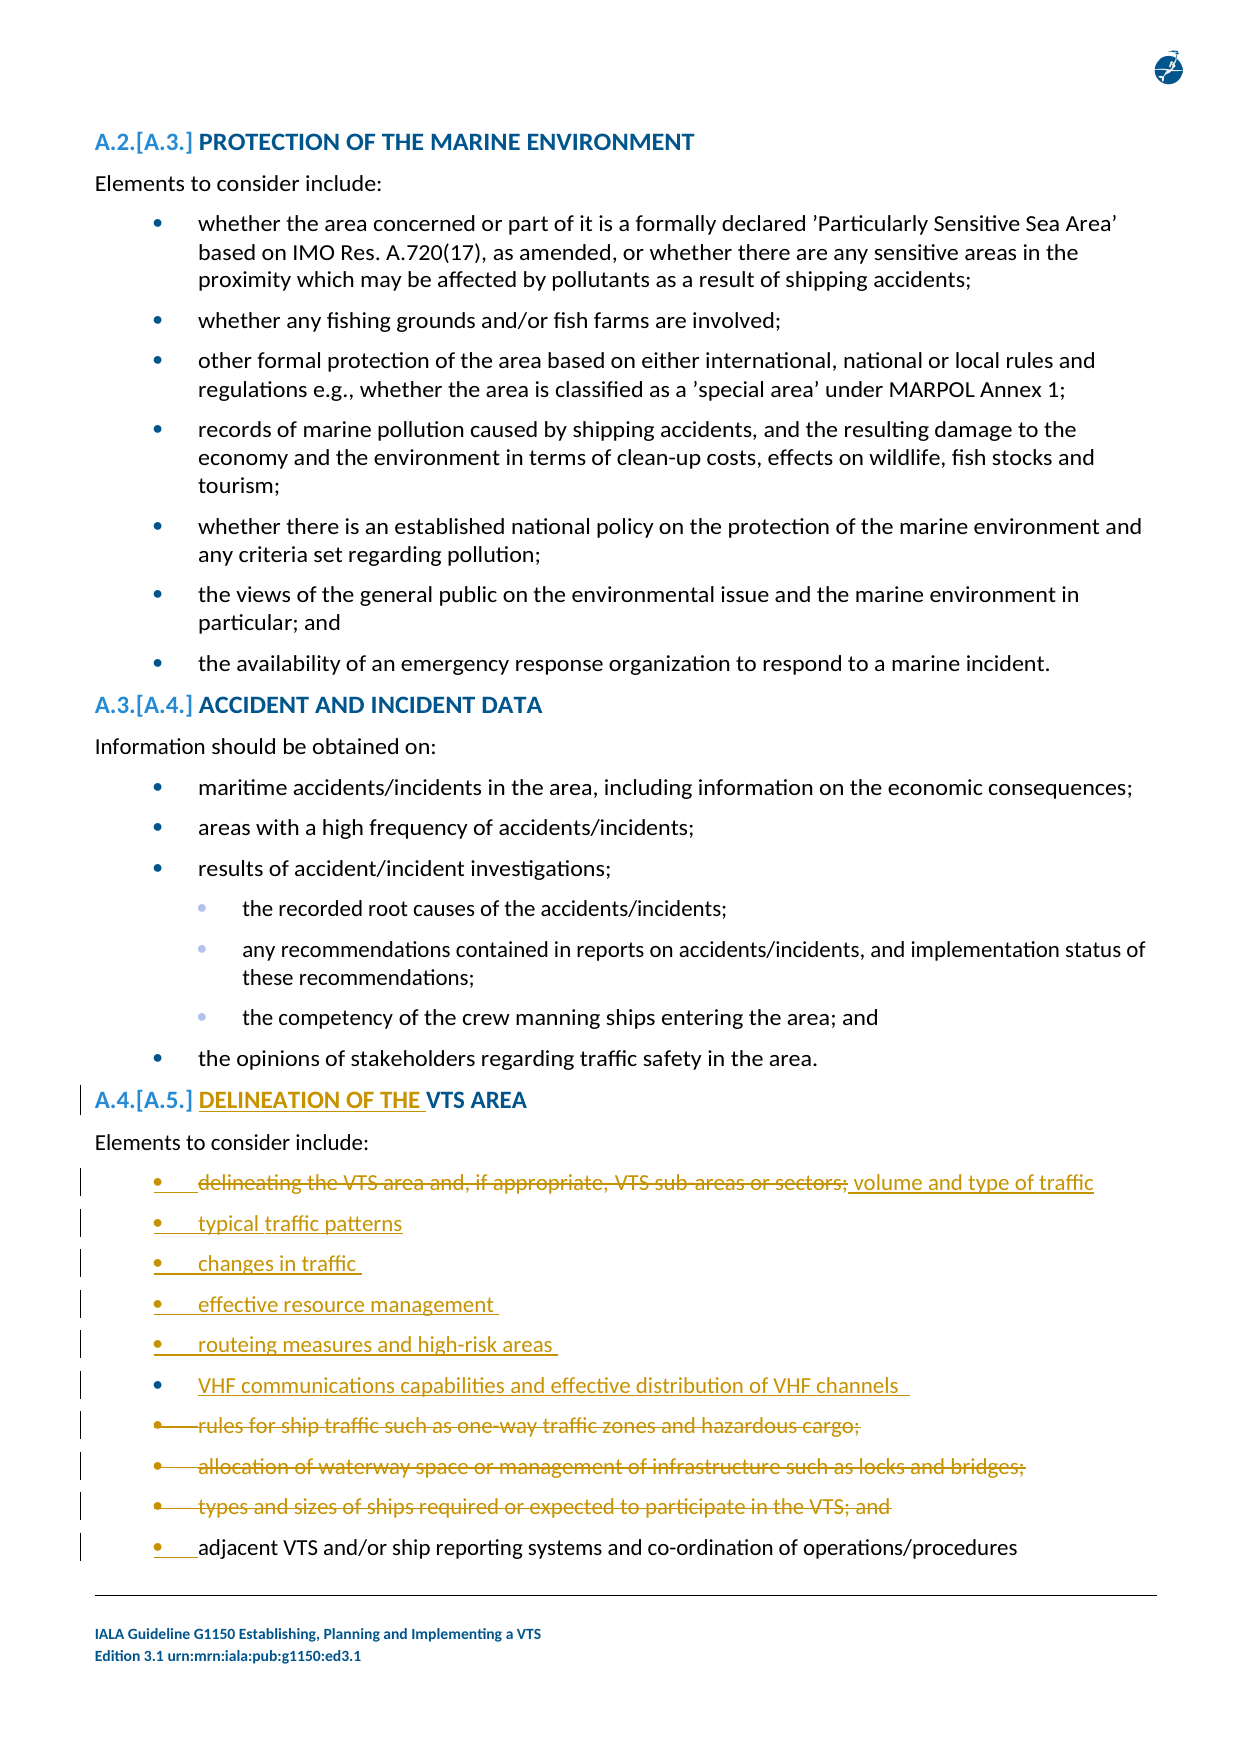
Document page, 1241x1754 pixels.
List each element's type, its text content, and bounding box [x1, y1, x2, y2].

text Information should be obtained on: [94, 732, 1157, 760]
text whether the area concerned or part of it is a formally declared ’Particularly Sensitive Sea Area’ based on IMO Res. A.720(17), as amended, or whether there are any sensitive areas in the proximity which may be affected by pollutants as a result of shipping accidents; [153, 209, 1157, 294]
text the opinions of stakeholders regarding traffic safety in the area. [153, 1044, 1157, 1072]
text Elements to consider include: [94, 1128, 1157, 1156]
text areas with a high frequency of accidents/incidents; [153, 813, 1157, 841]
text the recorded root causes of the accidents/incidents; [198, 894, 1157, 922]
text whether any fishing grounds and/or fish farms are involved; [153, 306, 1157, 334]
text whether there is an established national policy on the protection of the marine environment and any criteria set regarding pollution; [153, 512, 1157, 568]
text maritime accidents/incidents in the area, including information on the economic consequences; [153, 773, 1157, 801]
picture [1123, 0, 1241, 119]
text adjacent VTS and/or ship reporting systems and co-ordination of operations/procedures [153, 1533, 1157, 1561]
text Protection of the marine environment [94, 126, 1157, 157]
text results of accident/incident investigations; [153, 854, 1157, 882]
text Elements to consider include: [94, 169, 1157, 197]
text other formal protection of the area based on either international, national or local rules and regulations e.g., whether the area is classified as a ’special area’ under MARPOL Annex 1; [153, 347, 1157, 403]
text records of marine pollution caused by shipping accidents, and the resulting damage to the economy and the environment in terms of clean-up costs, effects on wildlife, fish stocks and tourism; [153, 415, 1157, 499]
text the competency of the crew manning ships entering the area; and [198, 1003, 1157, 1032]
text VTS area [94, 1084, 1157, 1115]
text the availability of an emergency response organization to respond to a marine incident. [153, 649, 1157, 677]
text any recommendations contained in reports on accidents/incidents, and implementation status of these recommendations; [198, 935, 1157, 991]
text Accident and incident data [94, 689, 1157, 720]
text the views of the general public on the environmental issue and the marine environment in particular; and [153, 580, 1157, 636]
